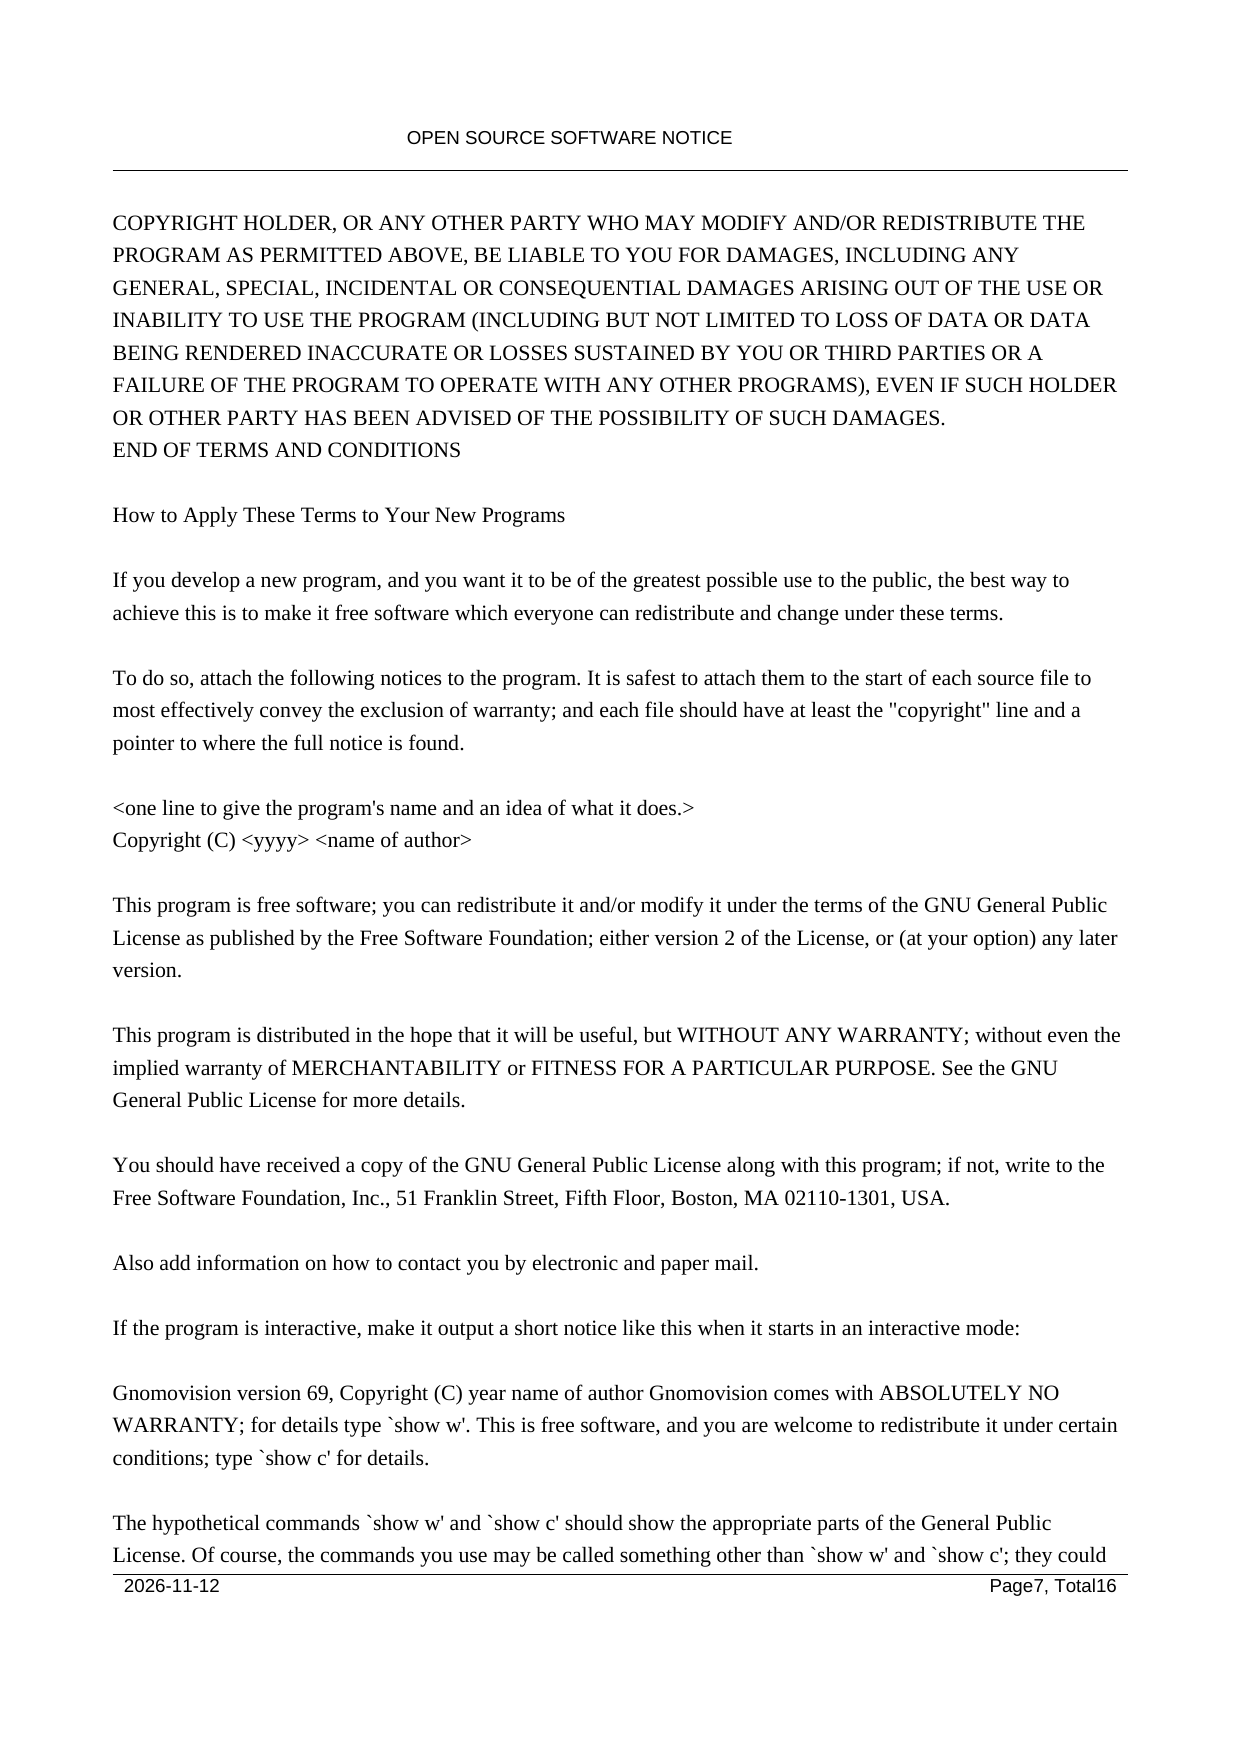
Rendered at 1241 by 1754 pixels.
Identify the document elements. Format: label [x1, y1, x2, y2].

text [112, 206, 1128, 1571]
